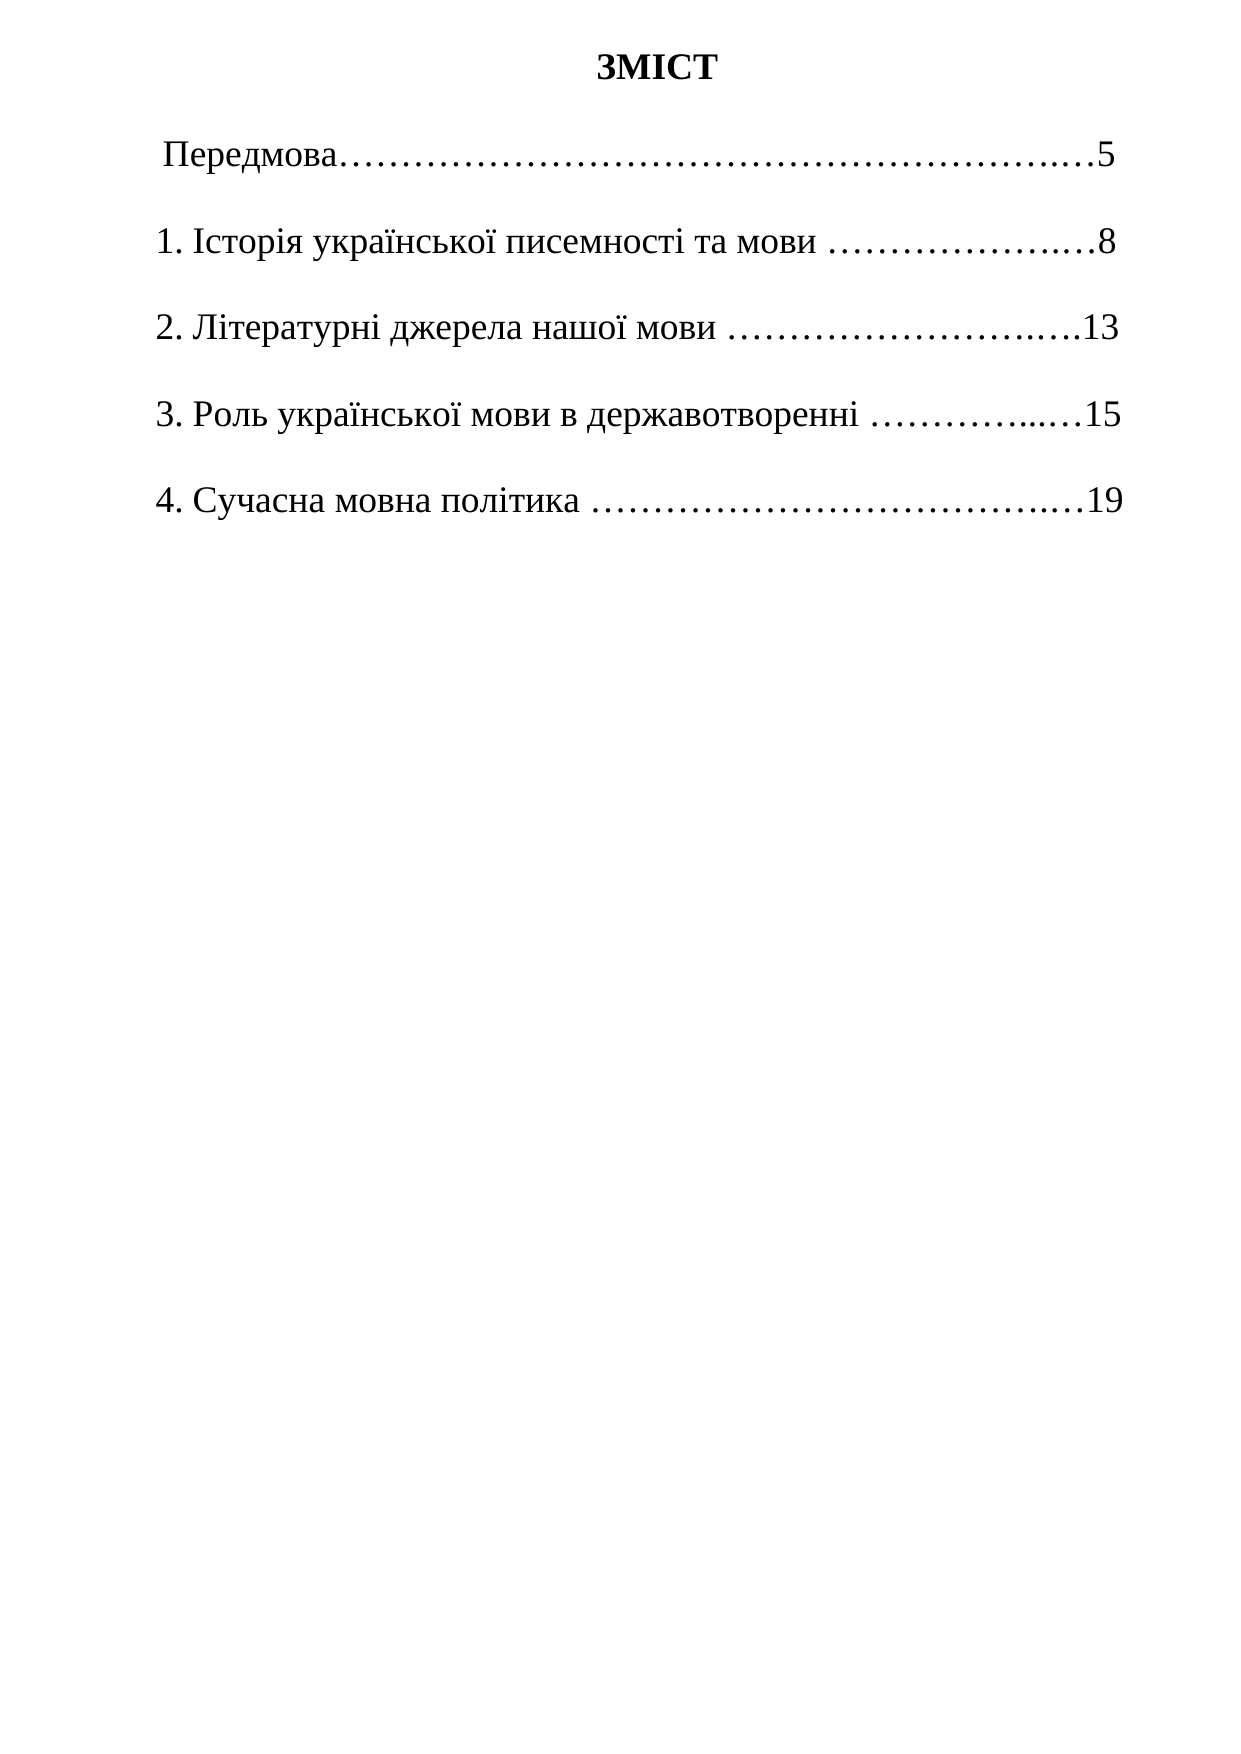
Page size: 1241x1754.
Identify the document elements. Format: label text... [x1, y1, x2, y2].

list Літературні джерела нашої мови …………………….….13 [155, 305, 1152, 348]
list Роль української мови в державотворенні …………...…15 [155, 391, 1152, 434]
text ЗМІСТ [162, 44, 1152, 87]
text Передмова………………………………………………….…5 [118, 131, 1152, 174]
list Історія української писемності та мови ……………….…8 [155, 218, 1152, 262]
list Сучасна мовна політика ……………………………….…19 [155, 477, 1152, 520]
